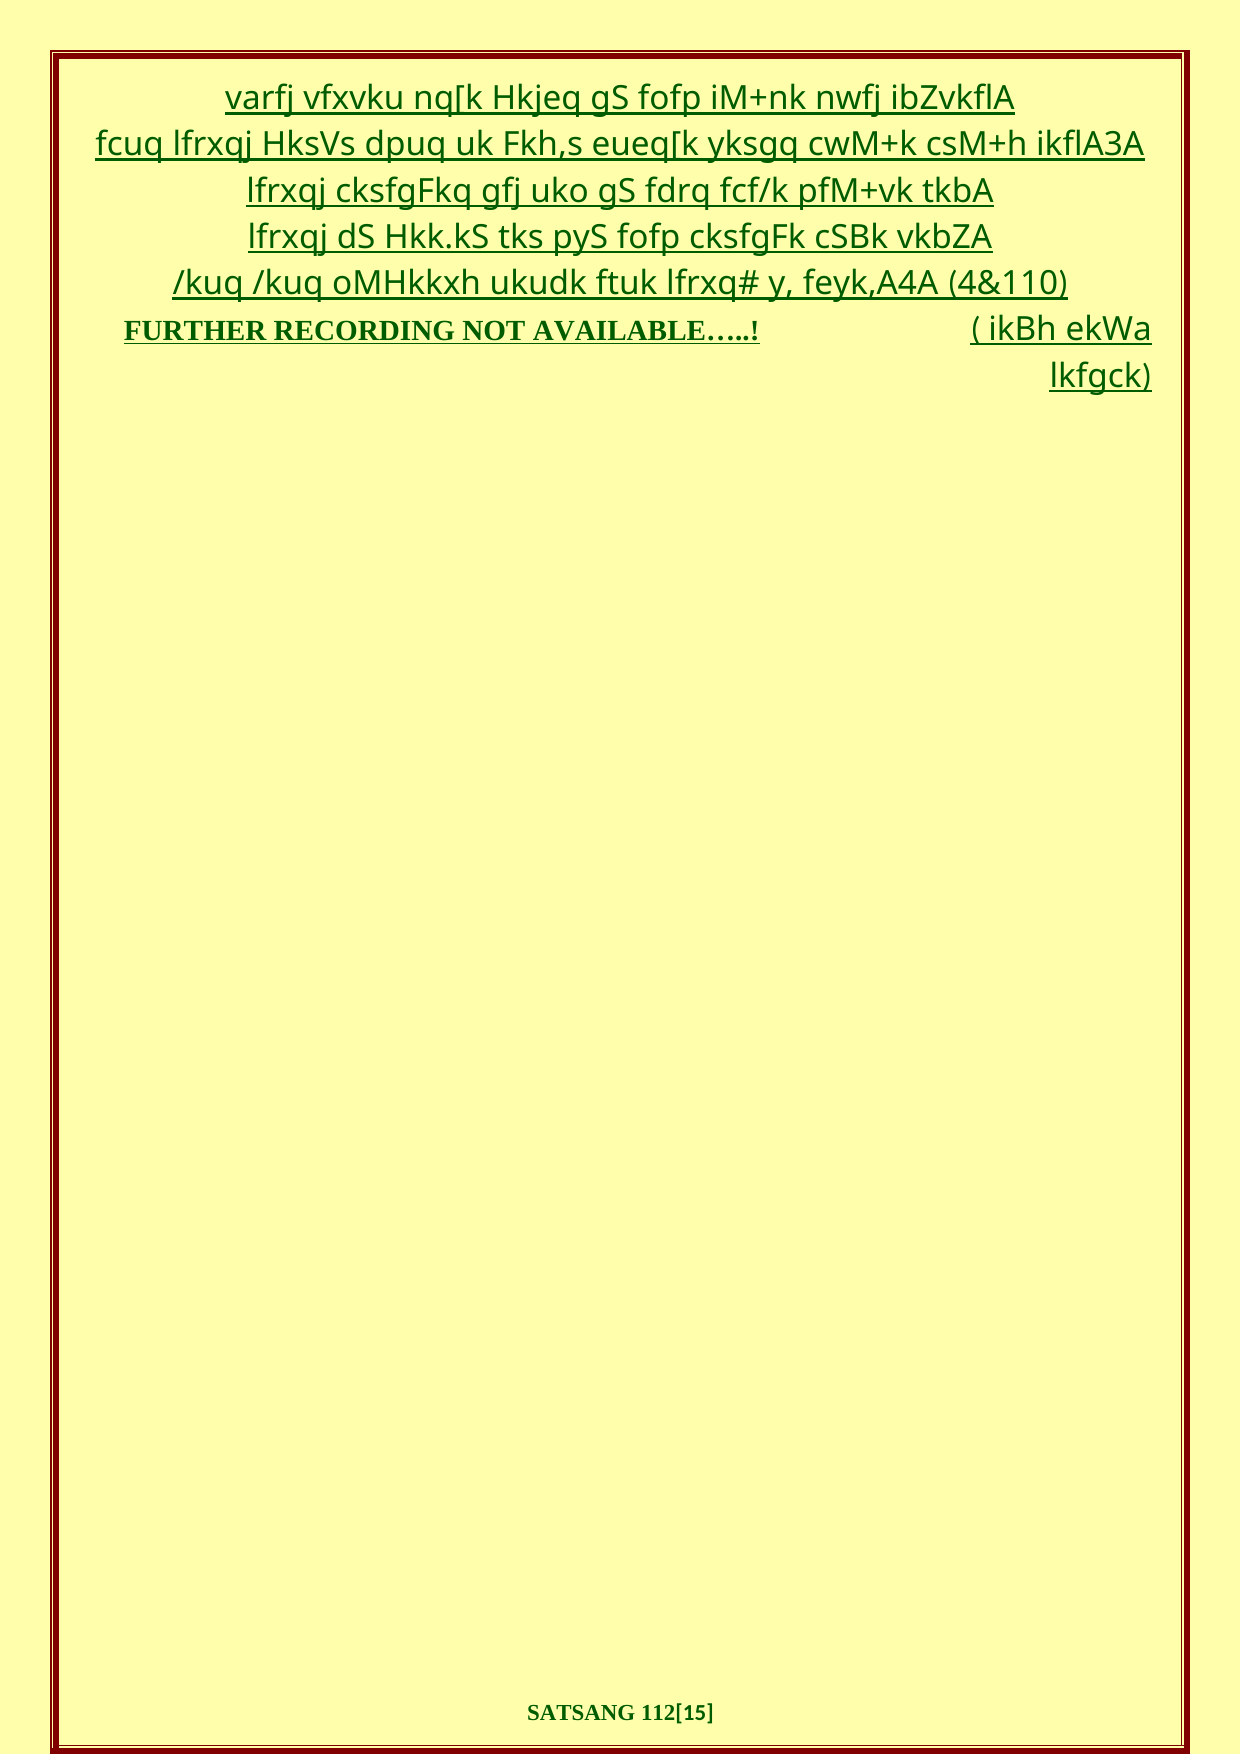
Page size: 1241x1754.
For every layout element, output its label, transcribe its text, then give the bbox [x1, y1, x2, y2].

text lfrxqj cksfgFkq gfj uko gS fdrq fcf/k pfM+vk tkbA [89, 166, 1152, 212]
text FURTHER RECORDING NOT AVAILABLE…..! ( ikBh ekWa lkfgck) [89, 305, 1152, 397]
text fcuq lfrxqj HksVs dpuq uk Fkh,s eueq[k yksgq cwM+k csM+h ikflA3A [89, 120, 1152, 166]
text /kuq /kuq oMHkkxh ukudk ftuk lfrxq# y, feyk,A4A (4&110) [89, 259, 1152, 304]
text varfj vfxvku nq[k Hkjeq gS fofp iM+nk nwfj ibZvkflA [89, 74, 1152, 119]
text lfrxqj dS Hkk.kS tks pyS fofp cksfgFk cSBk vkbZA [89, 213, 1152, 258]
